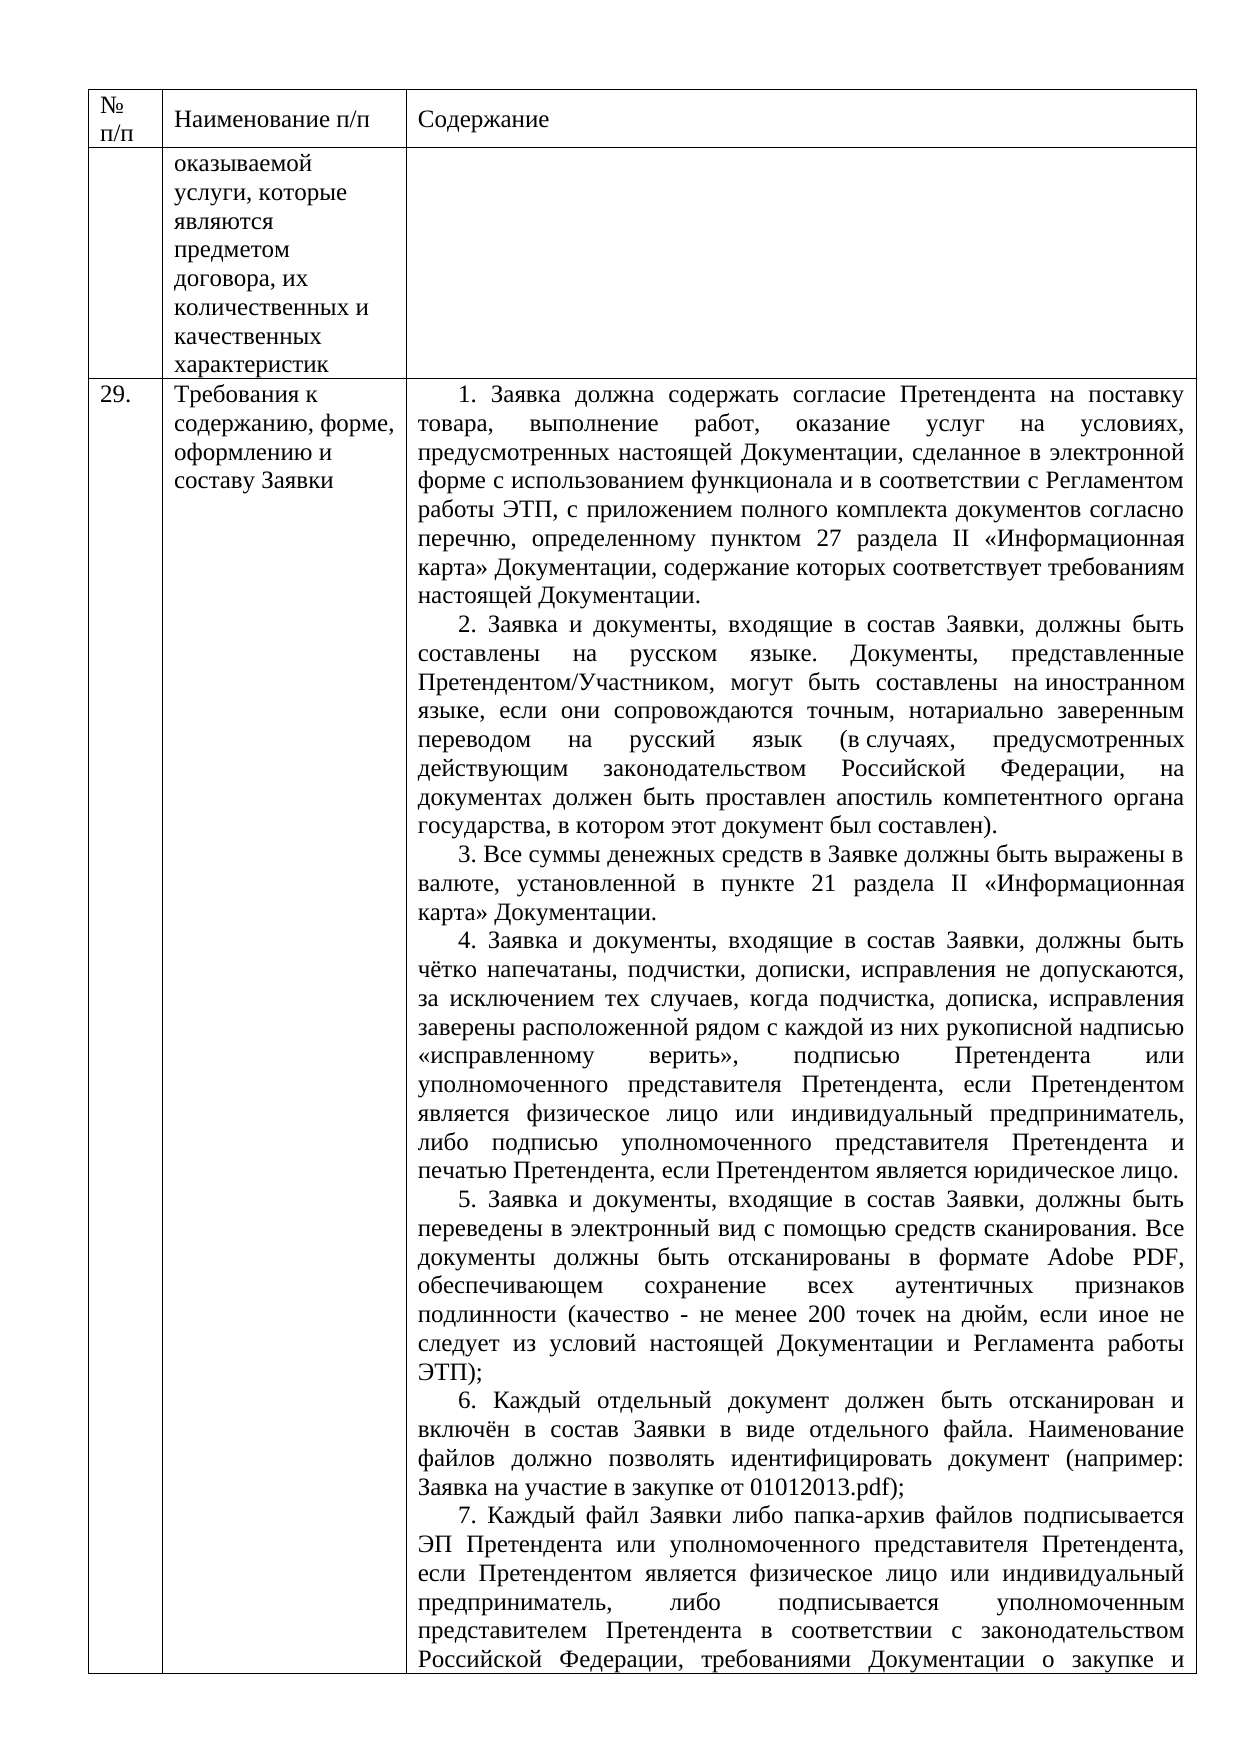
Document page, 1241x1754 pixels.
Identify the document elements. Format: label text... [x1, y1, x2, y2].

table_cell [163, 379, 406, 1673]
table_cell [89, 379, 162, 1673]
table_cell [89, 148, 162, 378]
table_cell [163, 148, 406, 378]
table_header Наименование п/п [163, 90, 406, 147]
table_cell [407, 148, 1196, 378]
table_header № п/п [89, 90, 162, 147]
table_header Содержание [407, 90, 1196, 147]
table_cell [407, 379, 1196, 1673]
